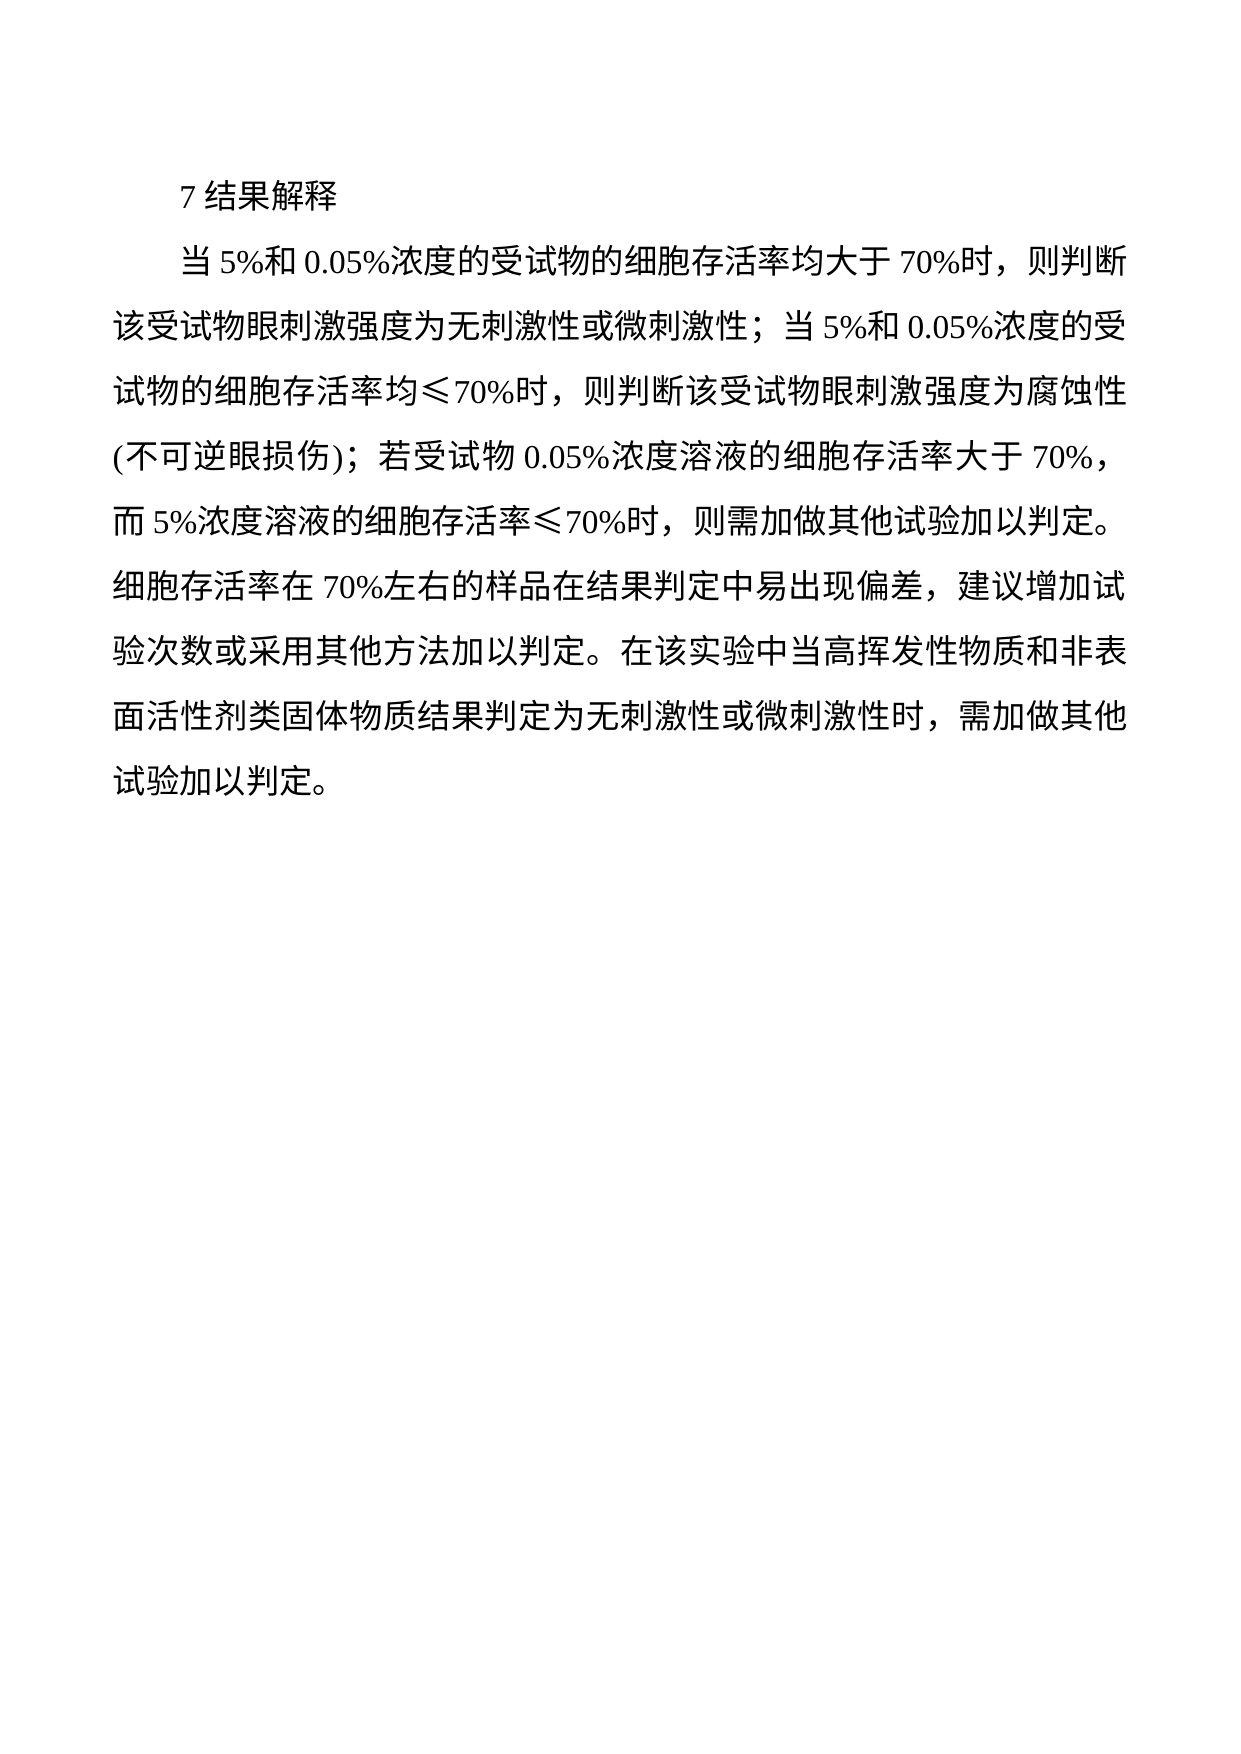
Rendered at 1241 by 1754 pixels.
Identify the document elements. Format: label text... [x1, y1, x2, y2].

text 7 结果解释 [112, 162, 1128, 227]
text 当5%和0.05%浓度的受试物的细胞存活率均大于70%时，则判断该受试物眼刺激强度为无刺激性或微刺激性；当5%和0.05%浓度的受试物的细胞存活率均≤70%时，则判断该受试物眼刺激强度为腐蚀性(不可逆眼损伤)；若受试物0.05%浓度溶液的细胞存活率大于70%，而5%浓度溶液的细胞存活率≤70%时，则需加做其他试验加以判定。细胞存活率在70%左右的样品在结果判定中易出现偏差，建议增加试验次数或采用其他方法加以判定。在该实验中当高挥发性物质和非表面活性剂类固体物质结果判定为无刺激性或微刺激性时，需加做其他试验加以判定。 [112, 227, 1128, 812]
